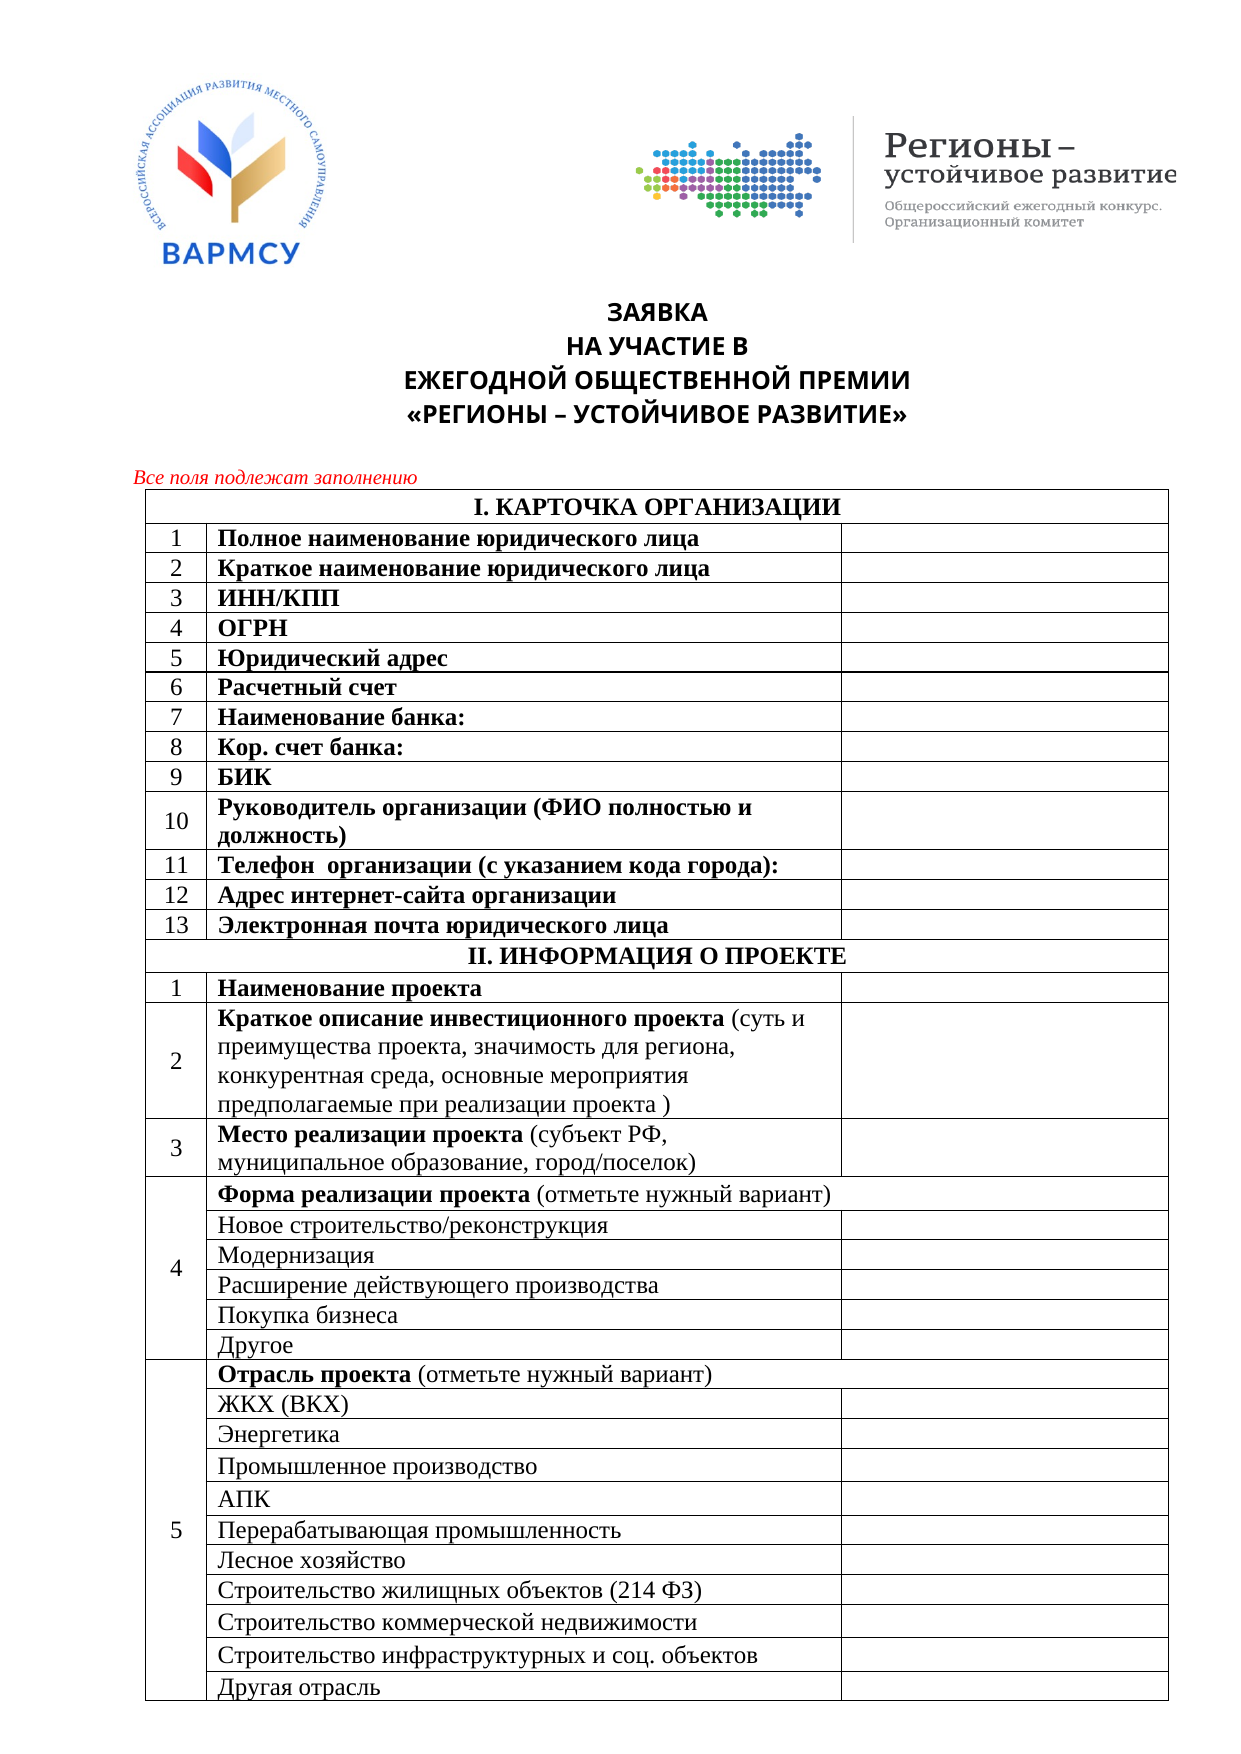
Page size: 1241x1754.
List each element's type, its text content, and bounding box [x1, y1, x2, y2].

table_cell [842, 1605, 1168, 1637]
table_cell 2 [146, 1003, 206, 1118]
table_cell [842, 1482, 1168, 1514]
table_cell [842, 1300, 1168, 1329]
table_cell Покупка бизнеса [207, 1300, 841, 1329]
text «РЕГИОНЫ – УСТОЙЧИВОЕ РАЗВИТИЕ» [133, 397, 1181, 431]
table_cell [842, 1638, 1168, 1671]
table_cell Полное наименование юридического лица [207, 524, 841, 552]
table_cell Кор. счет банка: [207, 732, 841, 761]
table_cell [842, 1672, 1168, 1700]
table_cell Расчетный счет [207, 673, 841, 701]
table_cell [842, 1419, 1168, 1448]
table_cell Краткое описание инвестиционного проекта (суть и преимущества проекта, значимость для региона, конкурентная среда, основные мероприятия предполагаемые при реализации проекта ) [207, 1003, 841, 1118]
table_cell 5 [146, 1360, 206, 1700]
table_cell ОГРН [207, 613, 841, 642]
text ЗАЯВКА [133, 295, 1181, 329]
table_cell 5 [146, 643, 206, 671]
table_cell Форма реализации проекта (отметьте нужный вариант) [207, 1177, 1168, 1209]
table_cell 2 [146, 553, 206, 582]
table_cell [842, 850, 1168, 879]
table_cell Энергетика [207, 1419, 841, 1448]
text Все поля подлежат заполнению [133, 465, 1181, 489]
table_cell ИНН/КПП [207, 583, 841, 612]
table_cell [842, 1240, 1168, 1269]
table_cell Юридический адрес [207, 643, 841, 671]
table_cell [842, 613, 1168, 642]
table_cell Наименование проекта [207, 973, 841, 1002]
table_cell [842, 702, 1168, 731]
table_cell [842, 1211, 1168, 1239]
table_cell АПК [207, 1482, 841, 1514]
picture [132, 73, 333, 274]
text ЕЖЕГОДНОЙ ОБЩЕСТВЕННОЙ ПРЕМИИ [133, 363, 1181, 397]
table_cell 12 [146, 880, 206, 909]
table_cell [842, 643, 1168, 671]
table_cell [842, 1389, 1168, 1418]
table_cell Лесное хозяйство [207, 1545, 841, 1574]
table_cell 3 [146, 583, 206, 612]
table_cell [842, 1516, 1168, 1544]
table_cell [842, 1575, 1168, 1604]
table_cell [842, 553, 1168, 582]
table_cell ЖКХ (ВКХ) [207, 1389, 841, 1418]
table_cell 1 [146, 524, 206, 552]
table_cell БИК [207, 762, 841, 791]
table_cell [842, 1270, 1168, 1299]
table_cell 1 [146, 973, 206, 1002]
table_cell 6 [146, 673, 206, 701]
table_cell Строительство жилищных объектов (214 ФЗ) [207, 1575, 841, 1604]
table_cell 4 [146, 1177, 206, 1358]
picture [635, 116, 1177, 243]
table_cell [842, 732, 1168, 761]
text НА УЧАСТИЕ В [133, 329, 1181, 363]
table_cell [842, 792, 1168, 849]
table_cell II. ИНФОРМАЦИЯ О ПРОЕКТЕ [146, 940, 1168, 972]
table_cell [842, 1119, 1168, 1176]
table_cell Отрасль проекта (отметьте нужный вариант) [207, 1360, 1168, 1388]
table_cell 8 [146, 732, 206, 761]
table_cell Место реализации проекта (субъект РФ, муниципальное образование, город/поселок) [207, 1119, 841, 1176]
table_cell [842, 1449, 1168, 1481]
table_cell 4 [146, 613, 206, 642]
table_cell Строительство инфраструктурных и соц. объектов [207, 1638, 841, 1671]
table_cell Руководитель организации (ФИО полностью и должность) [207, 792, 841, 849]
table_cell Другая отрасль [207, 1672, 841, 1700]
table_cell Наименование банка: [207, 702, 841, 731]
table_cell [842, 1545, 1168, 1574]
table_cell 13 [146, 910, 206, 938]
table_cell [842, 524, 1168, 552]
table_cell 10 [146, 792, 206, 849]
table_cell Перерабатывающая промышленность [207, 1516, 841, 1544]
table_cell [842, 880, 1168, 909]
table_header I. КАРТОЧКА ОРГАНИЗАЦИИ [146, 490, 1168, 522]
table_cell [842, 1330, 1168, 1358]
table_cell Строительство коммерческой недвижимости [207, 1605, 841, 1637]
table_cell Адрес интернет-сайта организации [207, 880, 841, 909]
table_cell Расширение действующего производства [207, 1270, 841, 1299]
table_cell [842, 762, 1168, 791]
table_cell Краткое наименование юридического лица [207, 553, 841, 582]
table_cell 11 [146, 850, 206, 879]
table_cell 9 [146, 762, 206, 791]
table_cell 3 [146, 1119, 206, 1176]
table_cell Телефон организации (с указанием кода города): [207, 850, 841, 879]
table_cell Промышленное производство [207, 1449, 841, 1481]
table_cell Другое [207, 1330, 841, 1358]
table_cell Новое строительство/реконструкция [207, 1211, 841, 1239]
table_cell [842, 910, 1168, 938]
table_cell [842, 583, 1168, 612]
table_cell [842, 973, 1168, 1002]
table_cell [842, 1003, 1168, 1118]
table_cell 7 [146, 702, 206, 731]
table_cell Модернизация [207, 1240, 841, 1269]
table_cell [842, 673, 1168, 701]
table_cell Электронная почта юридического лица [207, 910, 841, 938]
